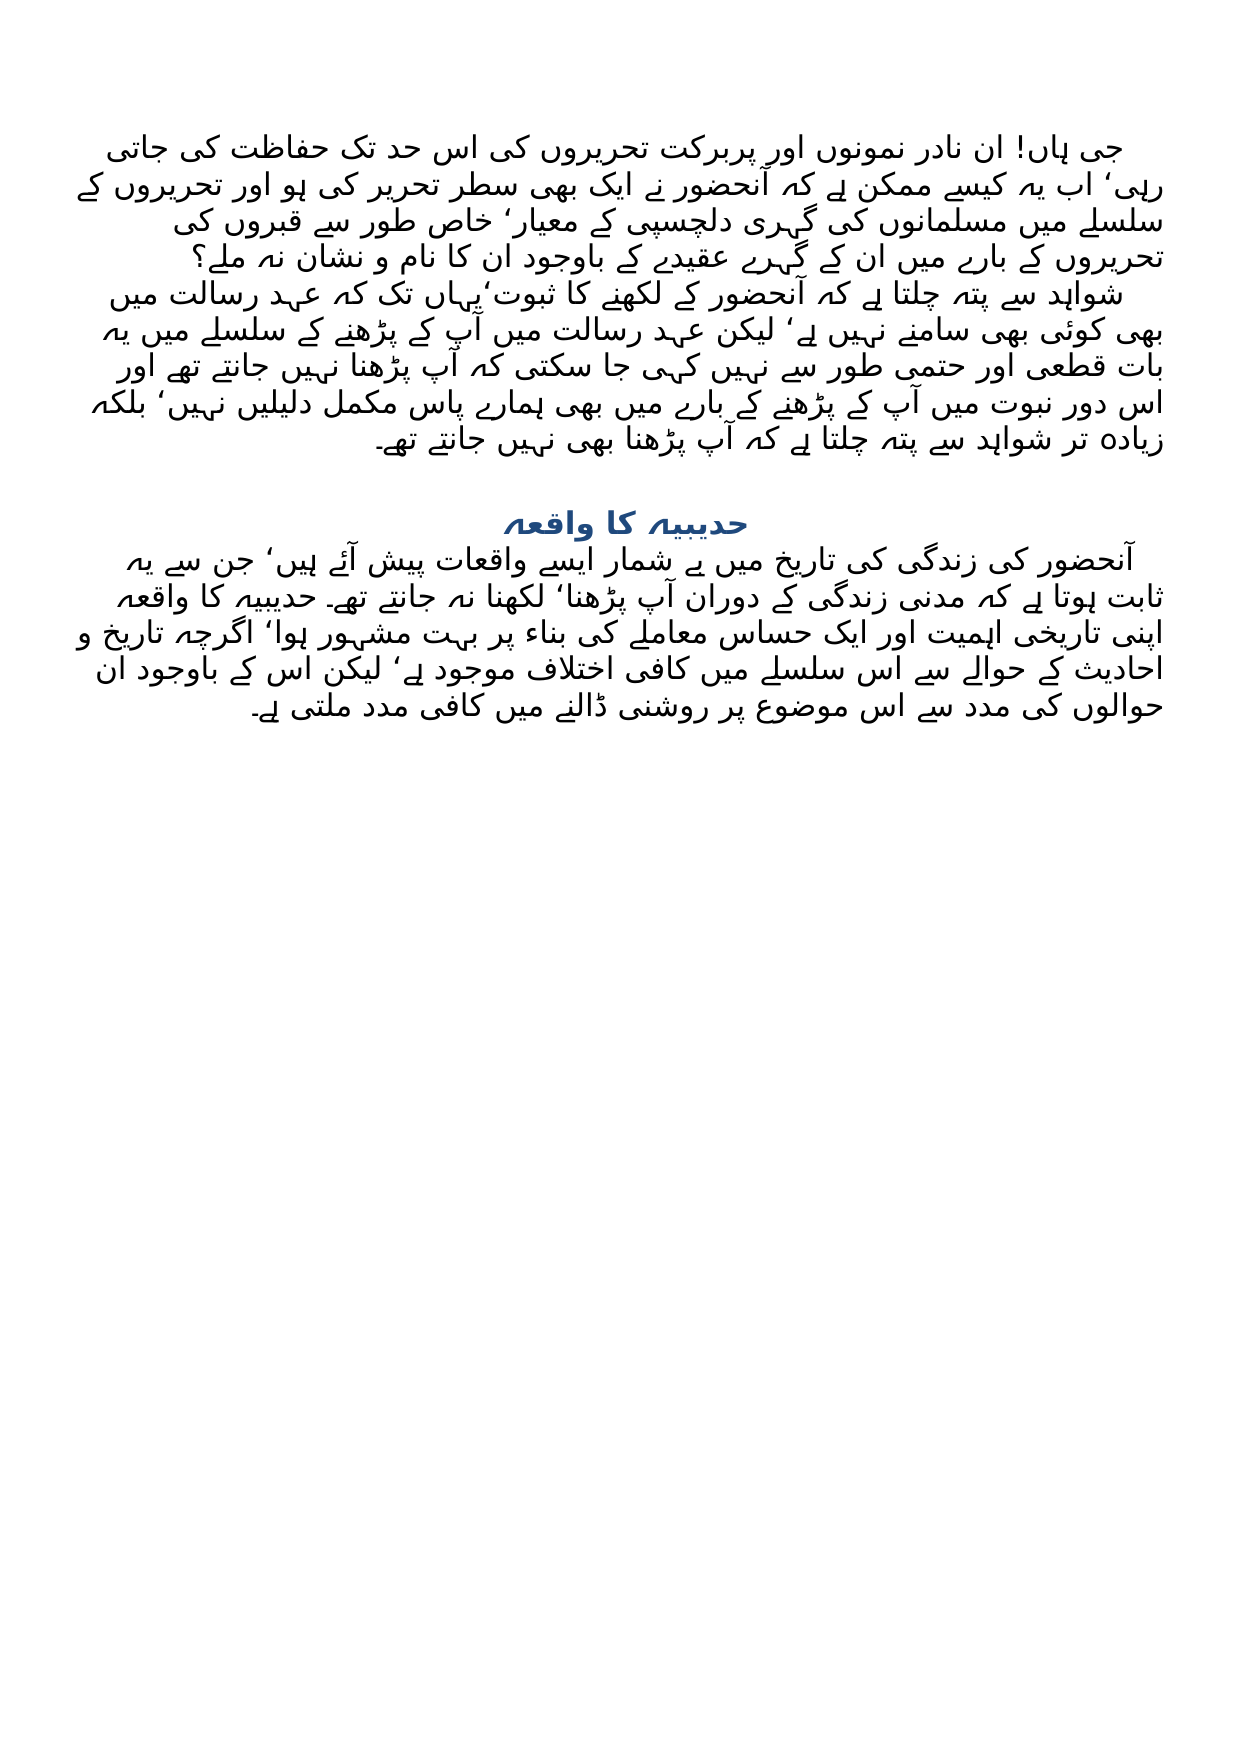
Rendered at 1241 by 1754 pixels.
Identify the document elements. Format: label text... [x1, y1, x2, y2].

text شواہد سے پتہ چلتا ہے کہ آنحضور کے لکھنے کا ثبوت‘یہاں تک کہ عہد رسالت میں بھی کوئی بھی سامنے نہیں ہے‘ لیکن عہد رسالت میں آپ کے پڑھنے کے سلسلے میں یہ بات قطعی اور حتمی طور سے نہیں کہی جا سکتی کہ آپ پڑھنا نہیں جانتے تھے اور اس دور نبوت میں آپ کے پڑھنے کے بارے میں بھی ہمارے پاس مکمل دلیلیں نہیں‘ بلکہ زیادہ تر شواہد سے پتہ چلتا ہے کہ آپ پڑھنا بھی نہیں جانتے تھے۔ [75, 275, 1165, 457]
text جی ہاں! ان نادر نمونوں اور پربرکت تحریروں کی اس حد تک حفاظت کی جاتی رہی‘ اب یہ کیسے ممکن ہے کہ آنحضور نے ایک بھی سطر تحریر کی ہو اور تحریروں کے سلسلے میں مسلمانوں کی گہری دلچسپی کے معیار‘ خاص طور سے قبروں کی تحریروں کے بارے میں ان کے گہرے عقیدے کے باوجود ان کا نام و نشان نہ ملے؟ [75, 130, 1165, 275]
subtitle حدیبیہ کا واقعہ [75, 505, 1165, 542]
text آنحضور کی زندگی کی تاریخ میں بے شمار ایسے واقعات پیش آئے ہیں‘ جن سے یہ ثابت ہوتا ہے کہ مدنی زندگی کے دوران آپ پڑھنا‘ لکھنا نہ جانتے تھے۔ حدیبیہ کا واقعہ اپنی تاریخی اہمیت اور ایک حساس معاملے کی بناء پر بہت مشہور ہوا‘ اگرچہ تاریخ و احادیث کے حوالے سے اس سلسلے میں کافی اختلاف موجود ہے‘ لیکن اس کے باوجود ان حوالوں کی مدد سے اس موضوع پر روشنی ڈالنے میں کافی مدد ملتی ہے۔ [75, 542, 1165, 723]
